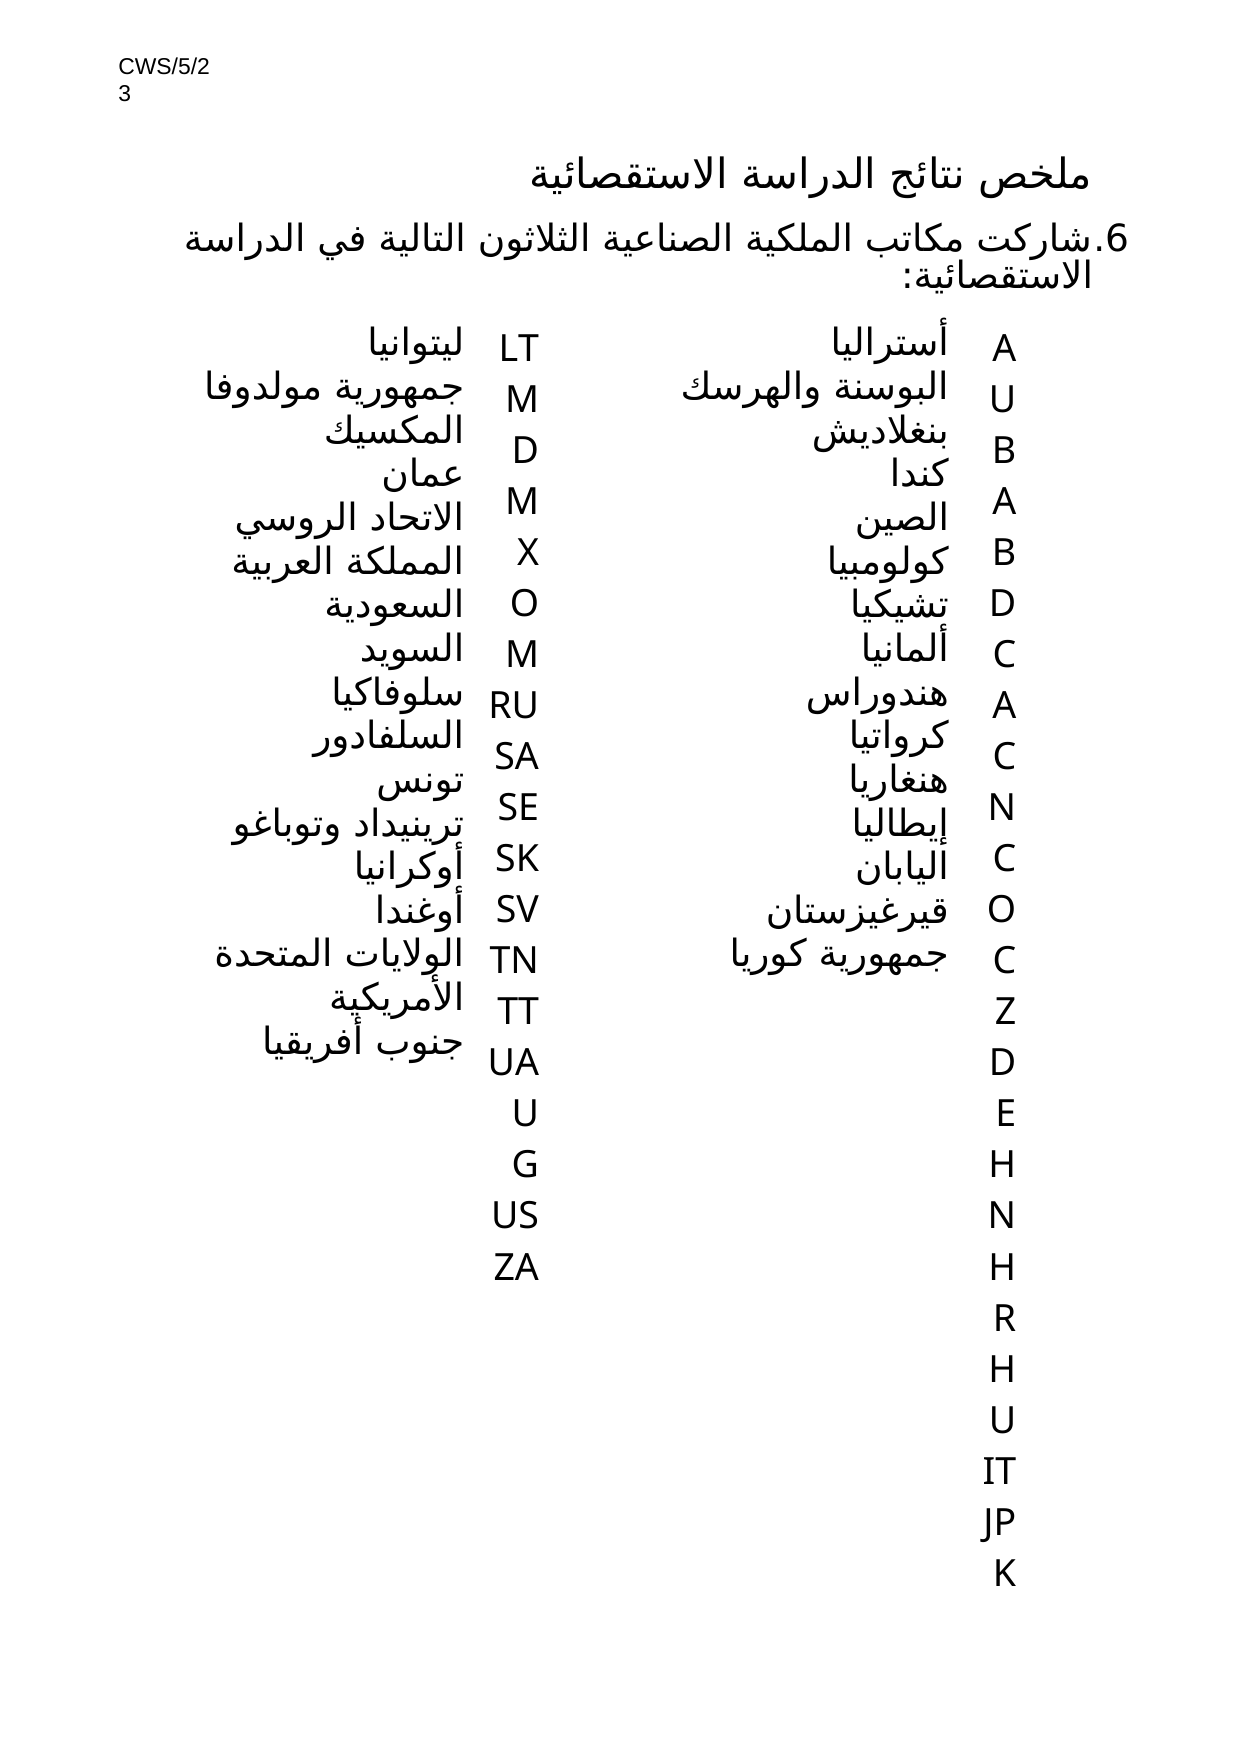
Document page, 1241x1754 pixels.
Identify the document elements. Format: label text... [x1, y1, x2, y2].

text ملخص نتائج الدراسة الاستقصائية [999, 158, 1092, 196]
list شاركت مكاتب الملكية الصناعية الثلاثون التالية في الدراسة الاستقصائية: [118, 221, 1093, 296]
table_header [475, 321, 550, 1597]
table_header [166, 321, 475, 1597]
text ملخص نتائج الدراسة الاستقصائية [118, 158, 1061, 196]
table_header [550, 321, 960, 1597]
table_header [960, 321, 1027, 1597]
